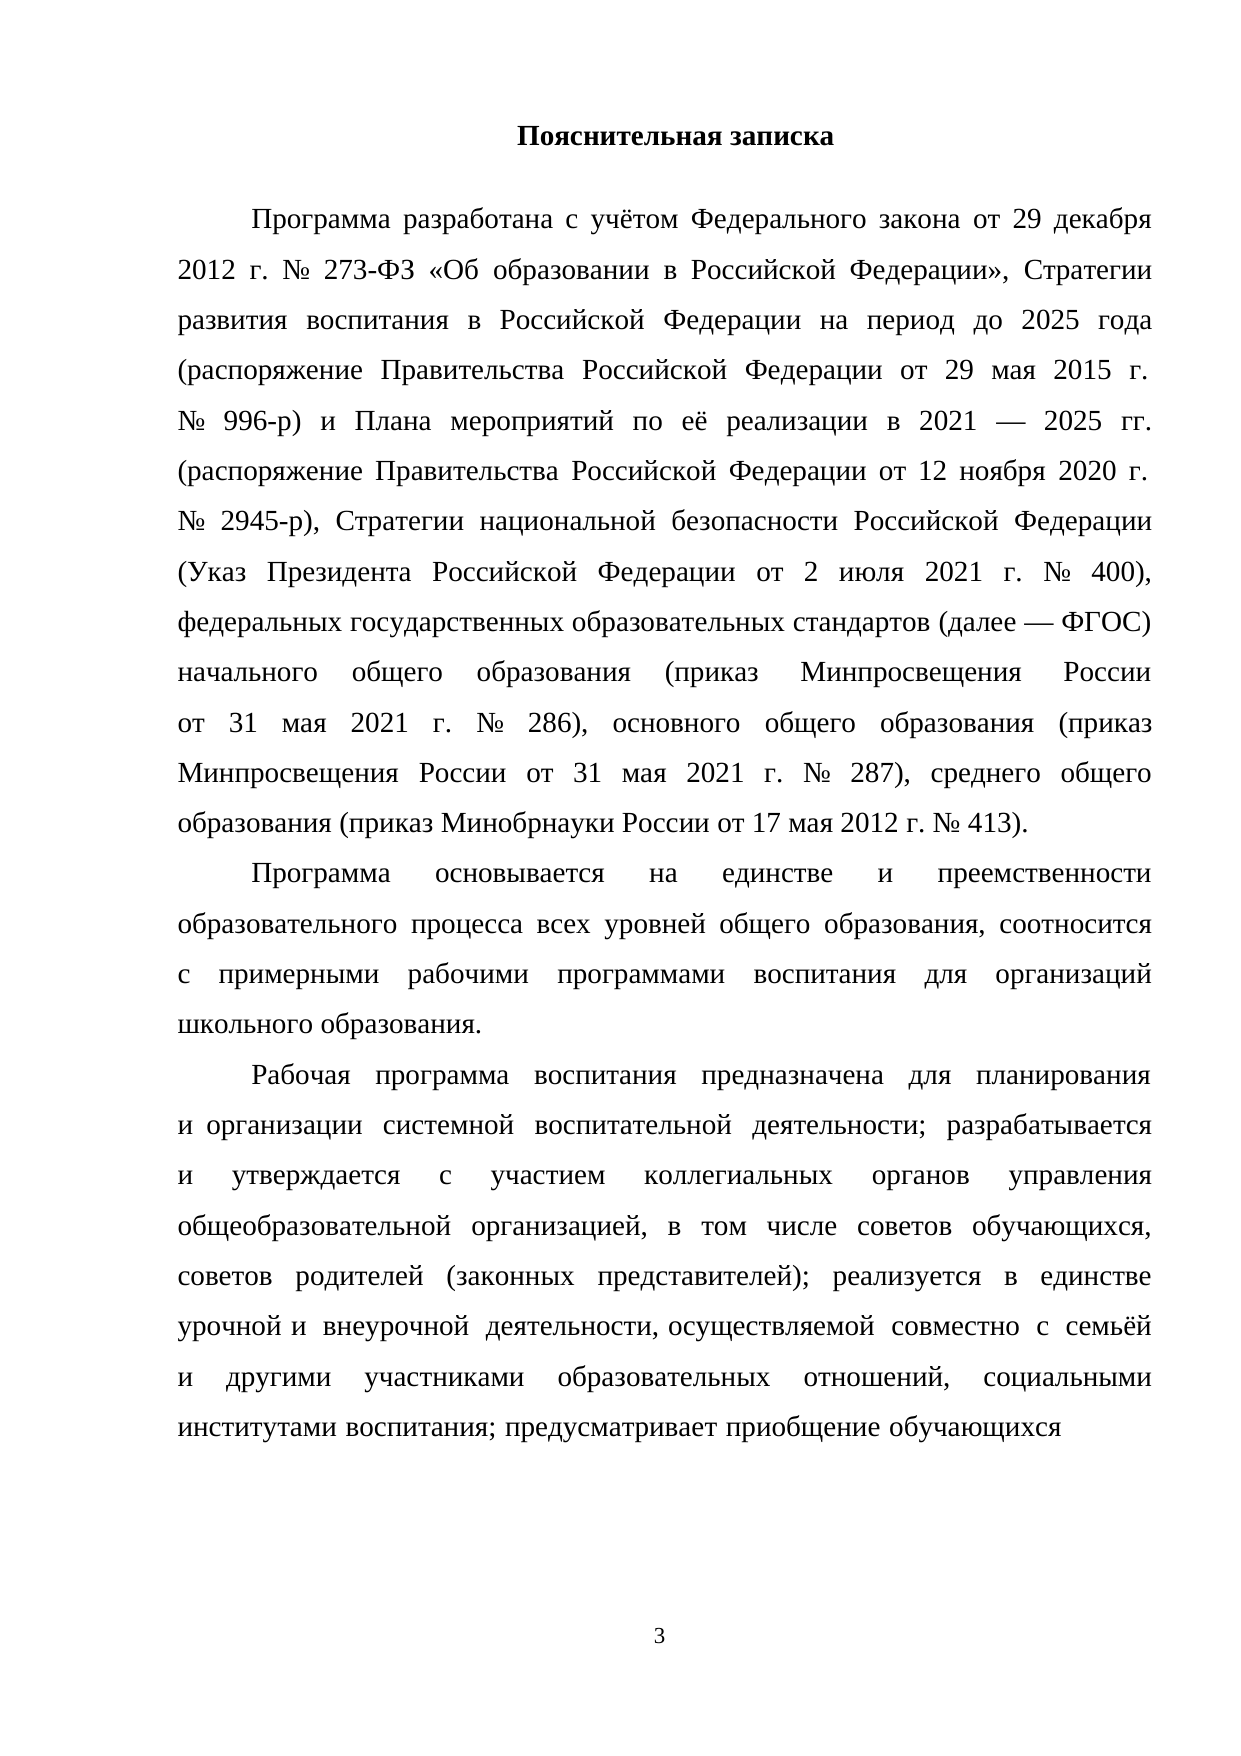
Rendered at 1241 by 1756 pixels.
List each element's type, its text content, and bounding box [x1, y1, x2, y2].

text Рабочая программа воспитания предназначена для планирования и организации системной воспитательной деятельности; разрабатывается и утверждается с участием коллегиальных органов управления общеобразовательной организацией, в том числе советов обучающихся, советов родителей (законных представителей); реализуется в единстве урочной и внеурочной деятельности, осуществляемой совместно с семьёй и другими участниками образовательных отношений, социальными институтами воспитания; предусматривает приобщение обучающихся [177, 1057, 1152, 1443]
subtitle Пояснительная записка [177, 118, 1173, 151]
text Программа основывается на единстве и преемственности образовательного процесса всех уровней общего образования, соотносится с примерными рабочими программами воспитания для организаций школьного образования. [177, 856, 1152, 1040]
text № 996-р) и Плана мероприятий по её реализации в 2021 — 2025 гг. (распоряжение Правительства Российской Федерации от 12 ноября 2020 г. [177, 403, 1152, 487]
text № 2945-р), Стратегии национальной безопасности Российской Федерации (Указ Президента Российской Федерации от 2 июля 2021 г. № 400), федеральных государственных образовательных стандартов (далее — ФГОС) начального общего образования (приказ Минпросвещения России от 31 мая 2021 г. № 286), основного общего образования (приказ Минпросвещения России от 31 мая 2021 г. № 287), среднего общего образования (приказ Минобрнауки России от 17 мая 2012 г. № 413). [177, 503, 1152, 839]
text Программа разработана с учётом Федерального закона от 29 декабря 2012 г. № 273-ФЗ «Об образовании в Российской Федерации», Стратегии развития воспитания в Российской Федерации на период до 2025 года (распоряжение Правительства Российской Федерации от 29 мая 2015 г. [177, 201, 1152, 386]
